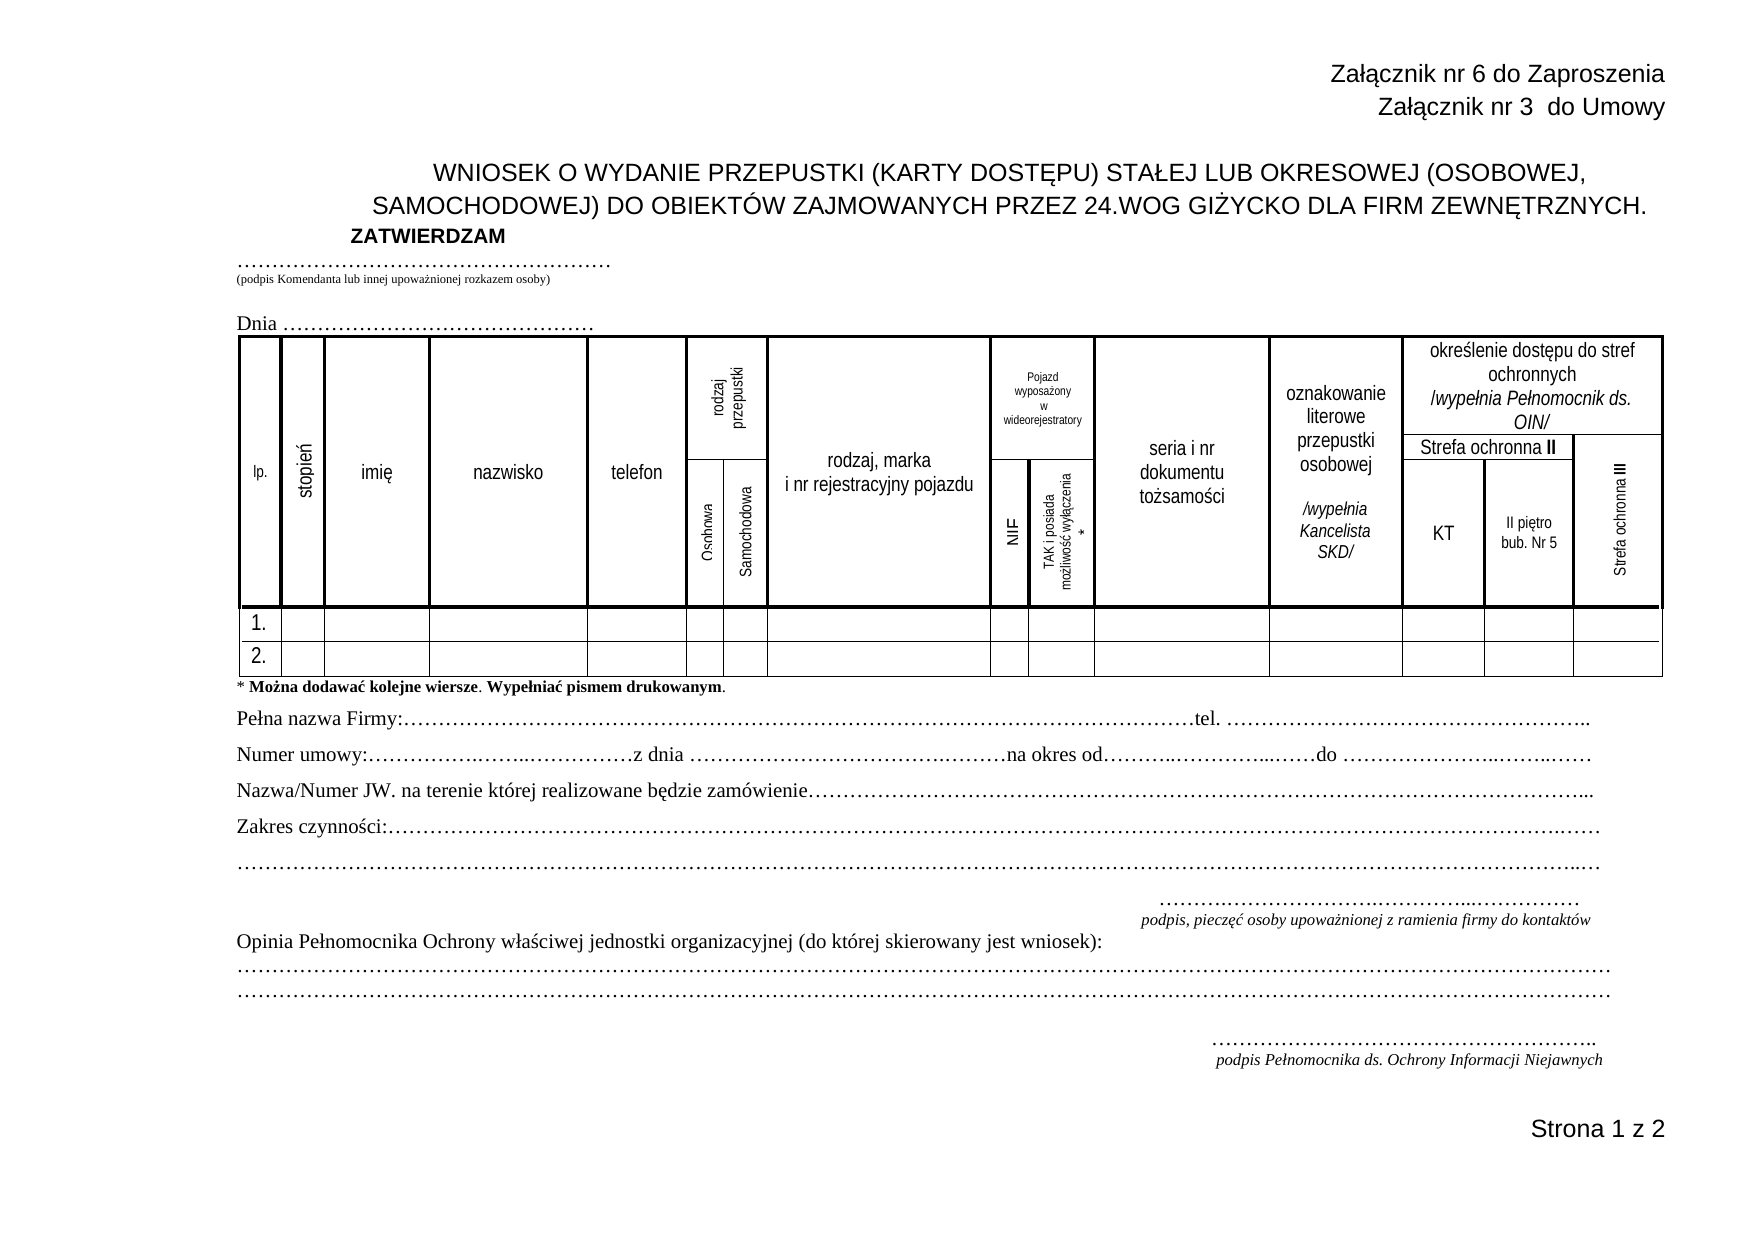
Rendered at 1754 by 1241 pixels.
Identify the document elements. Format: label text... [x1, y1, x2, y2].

text ……….………………….…………...…………… [236, 886, 1665, 910]
text WNIOSEK O WYDANIE PRZEPUSTKI (KARTY DOSTĘPU) STAŁEJ LUB OKRESOWEJ (OSOBOWEJ, SAMOCHODOWEJ) DO OBIEKTÓW ZAJMOWANYCH PRZEZ 24.WOG GIŻYCKO DLA FIRM ZEWNĘTRZNYCH. [354, 158, 1665, 220]
text (podpis Komendanta lub innej upoważnionej rozkazem osoby) [236, 272, 1665, 287]
table_cell [1029, 609, 1094, 641]
text Numer umowy:…………….……..……………z dnia ……………………………….………na okres od………..…………...……do …………………..……..…… [236, 742, 1665, 766]
text ……………………………………………… [236, 248, 1665, 272]
table_cell [1485, 642, 1573, 676]
text Opinia Pełnomocnika Ochrony właściwej jednostki organizacyjnej (do której skierowany jest wniosek): [236, 929, 1665, 953]
table_cell [724, 642, 767, 676]
table_cell [1485, 609, 1573, 641]
table_cell [768, 642, 990, 676]
table_cell TAK i posiada możliwość wyłączenia * [1031, 460, 1093, 605]
text Pełna nazwa Firmy:……………………………………………………………………………………………………tel. …………………………………………….. [236, 706, 1665, 730]
table_header oznakowanie literowe przepustki osobowej /wypełnia Kancelista SKD/ [1271, 338, 1401, 605]
table_header nazwisko [431, 338, 586, 605]
table_cell [1574, 605, 1662, 641]
text Nazwa/Numer JW. na terenie której realizowane będzie zamówienie…………………………………………………………………………………………………... [236, 778, 1665, 802]
table_cell [325, 642, 429, 676]
text ……………………………………………….. [1121, 1026, 1665, 1050]
table_header telefon [589, 338, 685, 605]
table_cell [687, 609, 723, 641]
table_header lp. [241, 338, 279, 605]
table_cell [687, 642, 723, 676]
table_cell [282, 609, 324, 641]
text ……………………………………………………………………………………………………………………………………………………………………………… [236, 977, 1665, 1002]
table_cell [588, 642, 686, 676]
text …………………………………………………………………………………………………………………………………………………………………………..… [236, 850, 1665, 874]
text Załącznik nr 3 do Umowy [354, 92, 1665, 121]
table_cell II piętro bub. Nr 5 [1486, 460, 1572, 605]
table_cell [724, 609, 767, 641]
table_cell [1270, 642, 1402, 676]
table_cell [1270, 609, 1402, 641]
table_cell [991, 609, 1028, 641]
text podpis Pełnomocnika ds. Ochrony Informacji Niejawnych [1121, 1050, 1665, 1069]
table_cell [1095, 609, 1269, 641]
text Załącznik nr 6 do Zaproszenia [354, 59, 1665, 88]
table_cell [1029, 642, 1094, 676]
text * Można dodawać kolejne wiersze. Wypełniać pismem drukowanym. [236, 677, 1665, 696]
table_cell [430, 642, 587, 676]
table_cell [1574, 641, 1662, 676]
table_cell NIE [992, 460, 1027, 605]
table_cell KT [1404, 460, 1483, 605]
table_cell Osobowa [688, 460, 723, 605]
table_header imię [326, 338, 428, 605]
text ……………………………………………………………………………………………………………………………………………………………………………… [236, 953, 1665, 977]
table_header seria i nr dokumentu tożsamości [1096, 338, 1268, 605]
text podpis, pieczęć osoby upoważnionej z ramienia firmy do kontaktów [1048, 910, 1665, 929]
table_cell [991, 642, 1028, 676]
table_cell [1095, 642, 1269, 676]
text Dnia ……………………………………… [236, 311, 1665, 335]
table_cell [588, 609, 686, 641]
text ZATWIERDZAM [236, 224, 1665, 248]
table_cell [1403, 642, 1484, 676]
table_cell [430, 609, 587, 641]
table_cell [1403, 609, 1484, 641]
table_header określenie dostępu do stref ochronnych /wypełnia Pełnomocnik ds. OIN/ [1404, 338, 1661, 434]
text Zakres czynności:…………………………………………………………………………………………………………………………………………………….…… [236, 814, 1665, 838]
table_cell Strefa ochronna III [1575, 435, 1661, 605]
table_header stopień [283, 338, 323, 605]
table_header rodzaj, marka i nr rejestracyjny pojazdu [769, 338, 989, 605]
table_header Pojazd wyposażony w wideorejestratory [992, 338, 1093, 459]
table_cell Strefa ochronna II [1404, 435, 1572, 459]
table_cell 1. [240, 605, 281, 641]
table_cell [768, 609, 990, 641]
table_cell [282, 642, 324, 676]
table_cell Samochodowa [724, 460, 766, 605]
table_header rodzaj przepustki [688, 338, 766, 459]
table_cell [325, 609, 429, 641]
table_cell 2. [240, 641, 281, 676]
